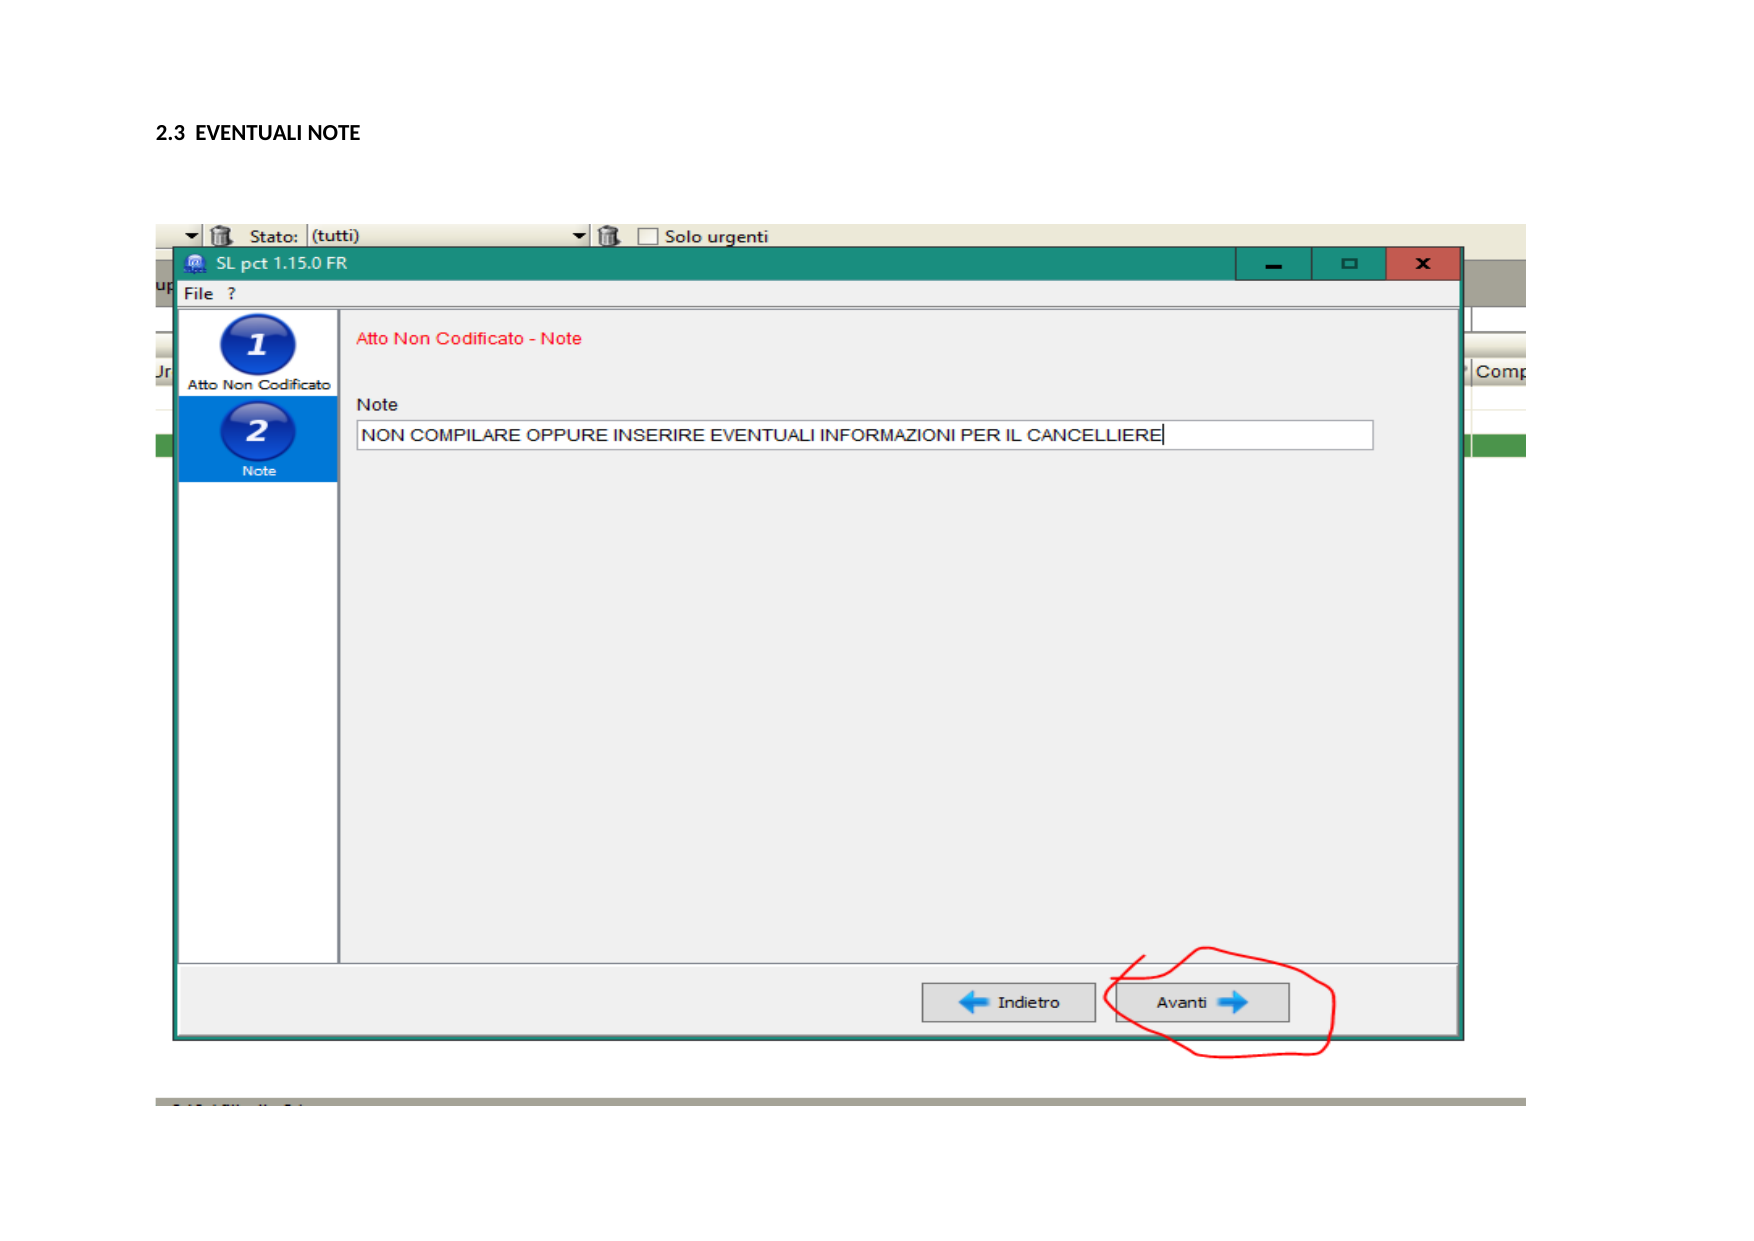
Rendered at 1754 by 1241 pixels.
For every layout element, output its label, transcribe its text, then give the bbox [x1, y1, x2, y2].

text 2.3 EVENTUALI NOTE [156, 118, 1606, 146]
picture [155, 224, 1526, 1106]
